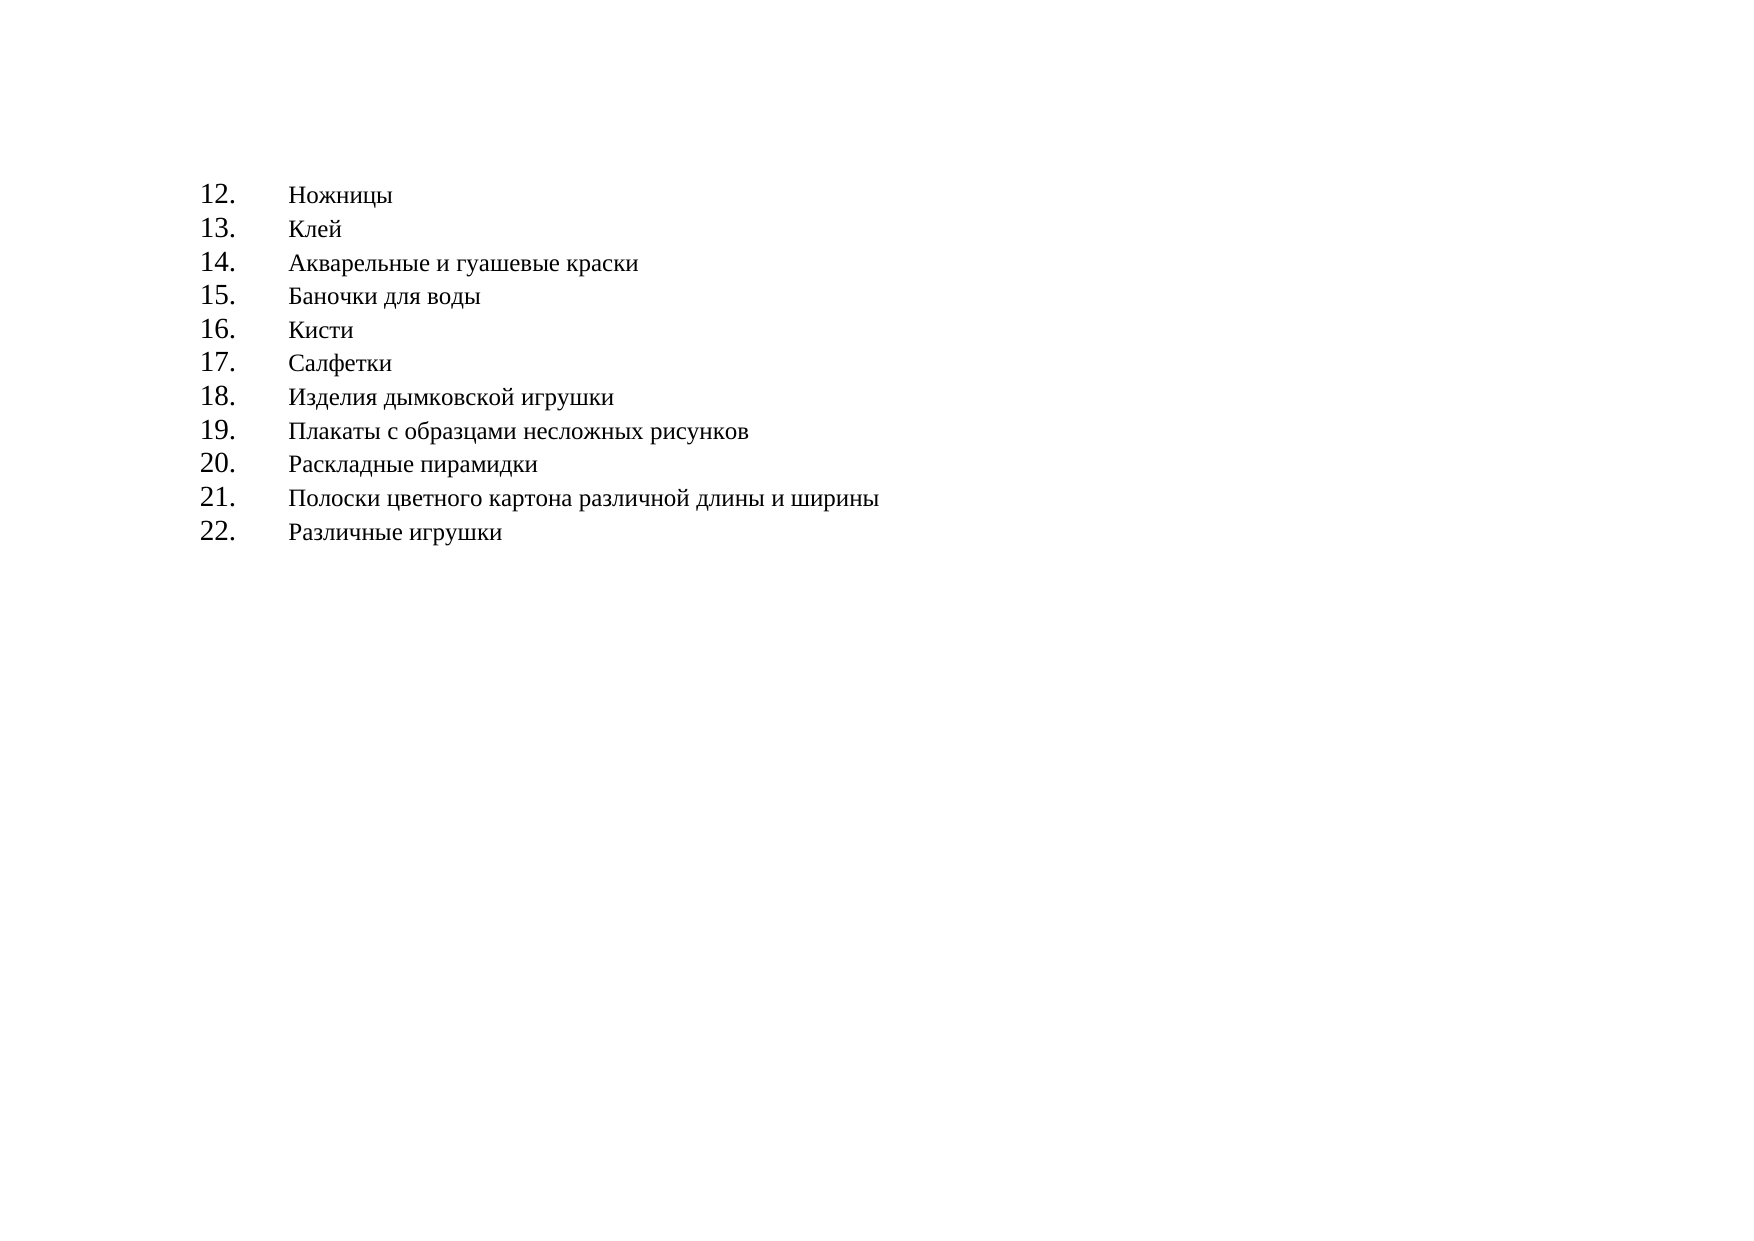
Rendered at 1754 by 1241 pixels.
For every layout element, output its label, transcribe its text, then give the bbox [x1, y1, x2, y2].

list Клей [199, 211, 1636, 244]
list Ножницы [199, 177, 1636, 211]
list Кисти [199, 311, 1636, 345]
list Акварельные и гуашевые краски [199, 244, 1636, 278]
list Салфетки [199, 345, 1636, 378]
list Различные игрушки [199, 513, 1636, 547]
list Плакаты с образцами несложных рисунков [199, 412, 1636, 446]
list Изделия дымковской игрушки [199, 378, 1636, 412]
list Полоски цветного картона различной длины и ширины [199, 479, 1636, 513]
list Баночки для воды [199, 278, 1636, 311]
list Раскладные пирамидки [199, 446, 1636, 479]
